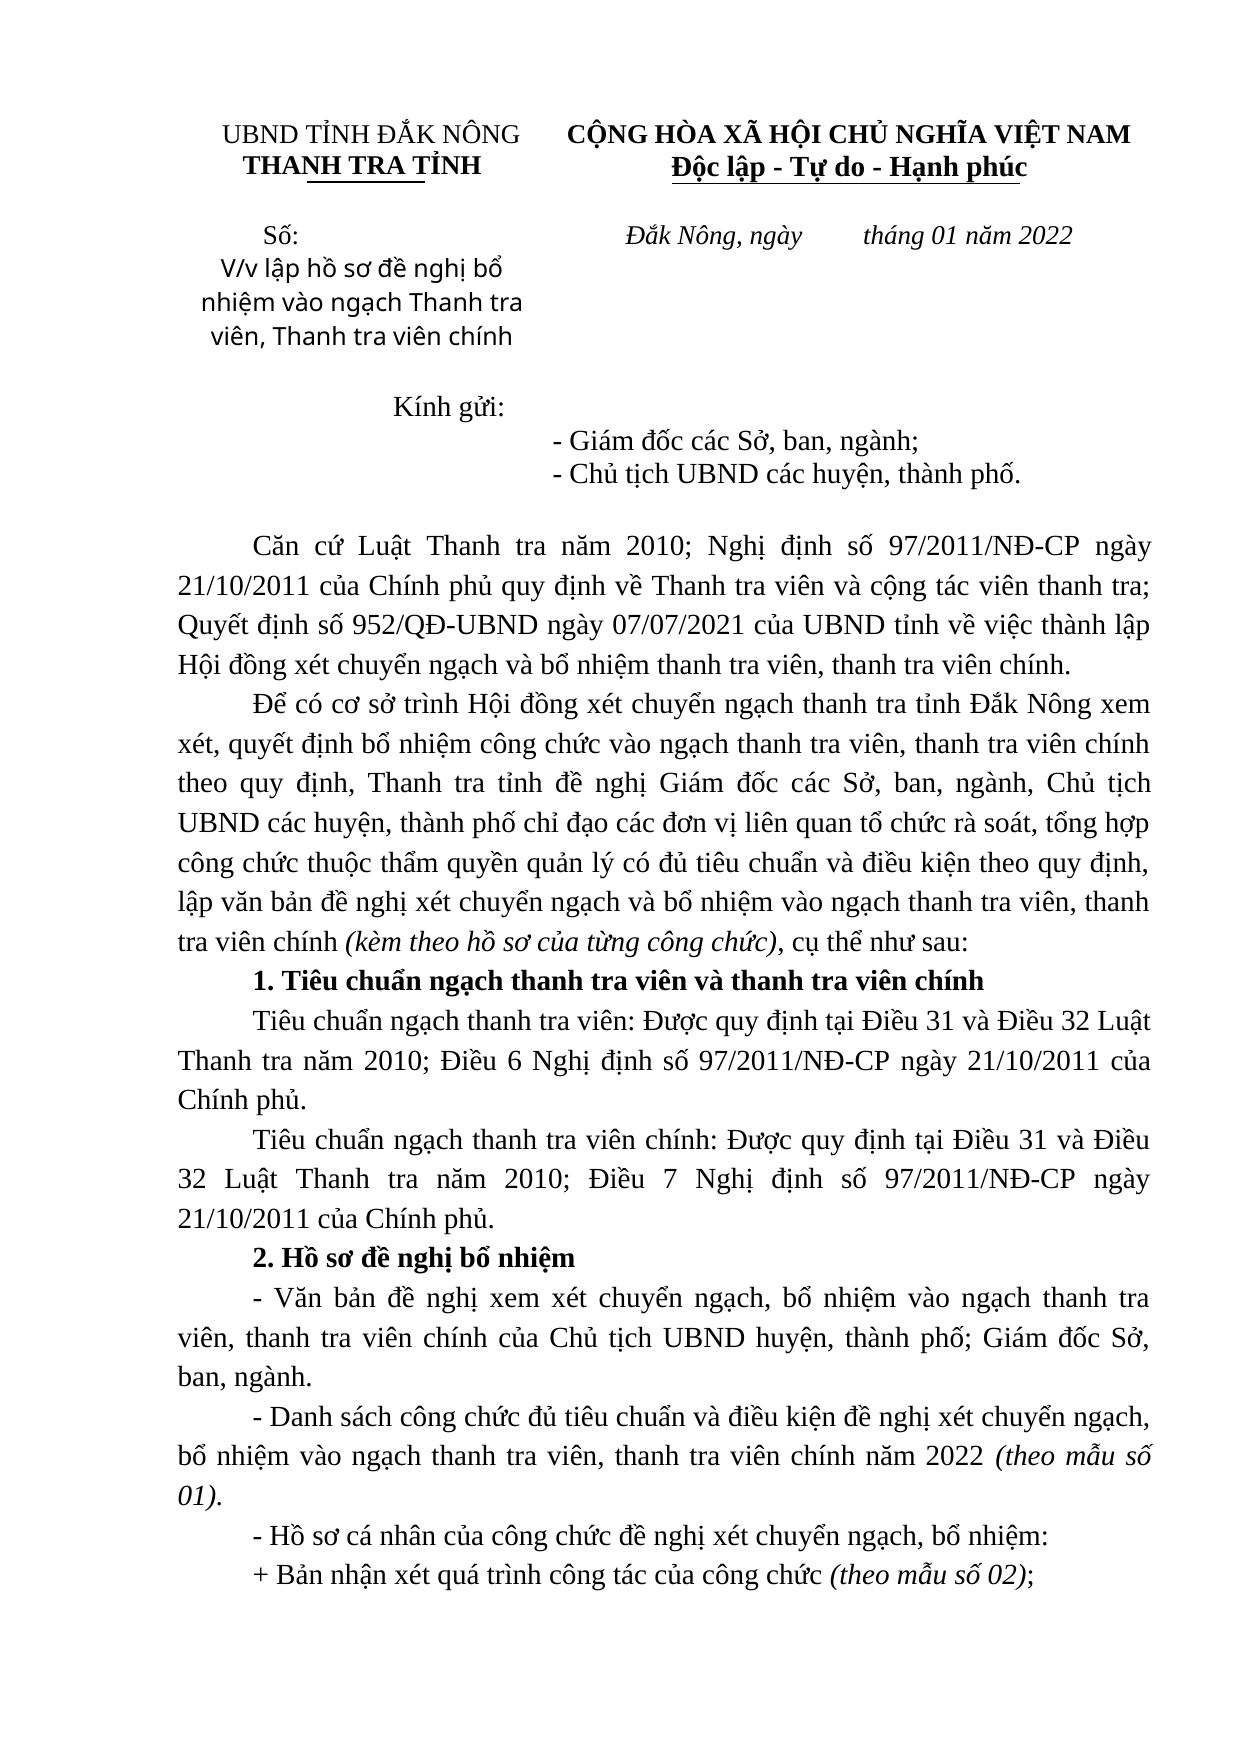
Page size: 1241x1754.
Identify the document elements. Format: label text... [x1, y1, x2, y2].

text Để có cơ sở trình Hội đồng xét chuyển ngạch thanh tra tỉnh Đắk Nông xem xét, quyết định bổ nhiệm công chức vào ngạch thanh tra viên, thanh tra viên chính theo quy định, Thanh tra tỉnh đề nghị Giám đốc các Sở, ban, ngành, Chủ tịch UBND các huyện, thành phố chỉ đạo các đơn vị liên quan tổ chức rà soát, tổng hợp công chức thuộc thẩm quyền quản lý có đủ tiêu chuẩn và điều kiện theo quy định, lập văn bản đề nghị xét chuyển ngạch và bổ nhiệm vào ngạch thanh tra viên, thanh tra viên chính (kèm theo hồ sơ của từng công chức), cụ thể như sau: [177, 682, 1152, 959]
table_header UBND TỈNH ĐẮK NÔNG THANH TRA TỈNH [177, 118, 546, 207]
text - Giám đốc các Sở, ban, ngành; [477, 423, 1152, 457]
table_header CỘNG HÒA XÃ HỘI CHỦ NGHĨA VIỆT Độc lập - Tự do - Hạnh phúc [546, 118, 1152, 207]
list + Bản nhận xét quá trình công tác của công chức (theo mẫu số 02); [177, 1553, 1152, 1592]
text Tiêu chuẩn ngạch thanh tra viên chính: Được quy định tại Điều 31 và Điều 32 Luật Thanh tra năm 2010; Điều 7 Nghị định số 97/2011/NĐ-CP ngày 21/10/2011 của Chính phủ. [177, 1117, 1152, 1236]
list - Danh sách công chức đủ tiêu chuẩn và điều kiện đề nghị xét chuyển ngạch, bổ nhiệm vào ngạch thanh tra viên, thanh tra viên chính năm 2022 (theo mẫu số 01). [177, 1394, 1152, 1513]
table_cell Số: V/v lập hồ sơ đề nghị bổ nhiệm vào ngạch Thanh tra viên, Thanh tra viên chính [177, 207, 546, 389]
text Tiêu chuẩn ngạch thanh tra viên: Được quy định tại Điều 31 và Điều 32 Luật Thanh tra năm 2010; Điều 6 Nghị định số 97/2011/NĐ-CP ngày 21/10/2011 của Chính phủ. [177, 999, 1152, 1117]
list - Hồ sơ cá nhân của công chức đề nghị xét chuyển ngạch, bổ nhiệm: [177, 1513, 1152, 1553]
text - Chủ tịch UBND các huyện, thành phố. [477, 457, 1152, 490]
list 2. Hồ sơ đề nghị bổ nhiệm [252, 1236, 1152, 1276]
text 1. Tiêu chuẩn ngạch thanh tra viên và thanh tra viên chính [177, 959, 1152, 999]
list - Văn bản đề nghị xem xét chuyển ngạch, bổ nhiệm vào ngạch thanh tra viên, thanh tra viên chính của Chủ tịch UBND huyện, thành phố; Giám đốc Sở, ban, ngành. [177, 1276, 1152, 1394]
text Căn cứ Luật Thanh tra năm 2010; Nghị định số 97/2011/NĐ-CP ngày 21/10/2011 của Chính phủ quy định về Thanh tra viên và cộng tác viên thanh tra; Quyết định số 952/QĐ-UBND ngày 07/07/2021 của UBND tỉnh về việc thành lập Hội đồng xét chuyển ngạch và bổ nhiệm thanh tra viên, thanh tra viên chính. [177, 524, 1152, 682]
text Kính gửi: [252, 389, 1152, 423]
table_cell Đắk Nông, ngày tháng 01 năm 2022 [546, 207, 1152, 389]
